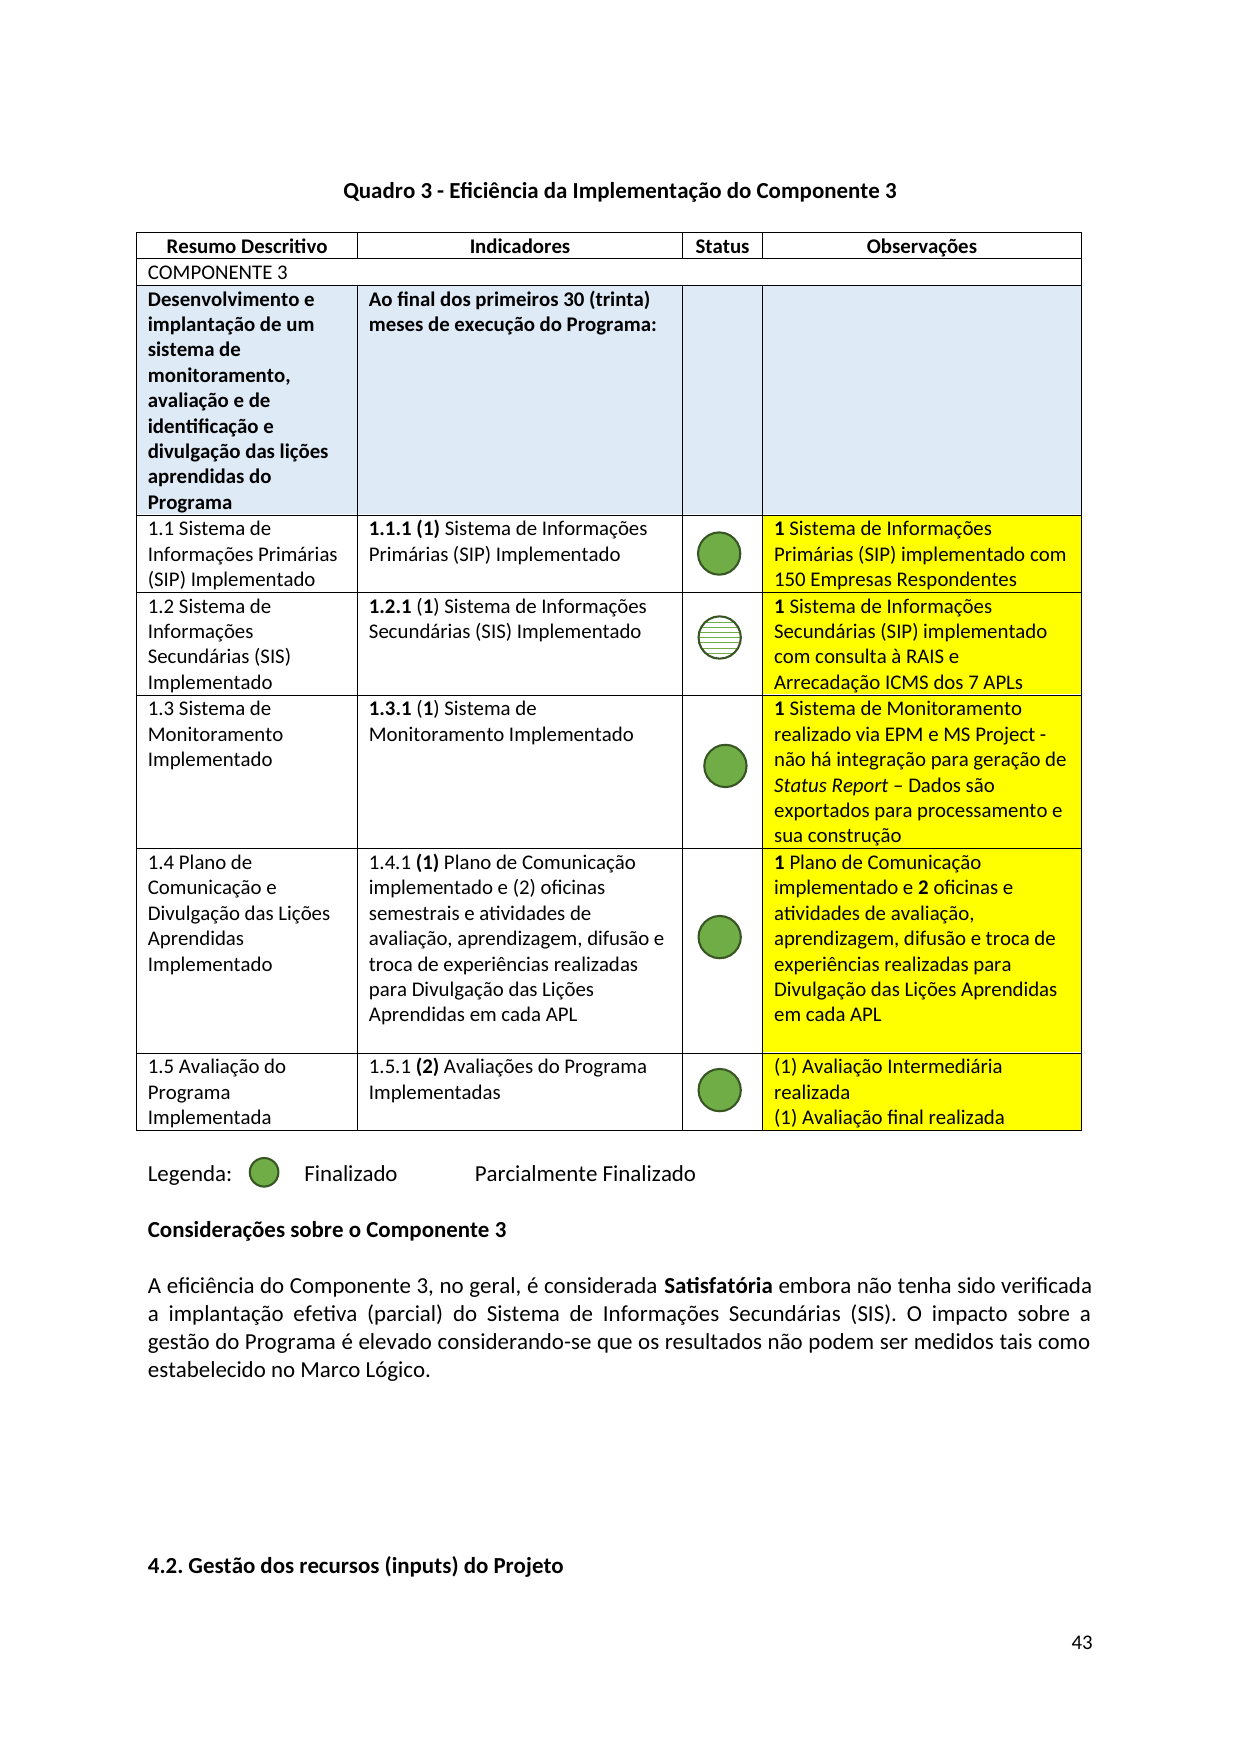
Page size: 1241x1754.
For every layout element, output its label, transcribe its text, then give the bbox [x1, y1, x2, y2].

table_cell [683, 1054, 762, 1130]
table_cell 1 Plano de Comunicação implementado e 2 oficinas e atividades de avaliação, aprendizagem, difusão e troca de experiências realizadas para Divulgação das Lições Aprendidas em cada APL [763, 849, 1081, 1052]
table_cell [683, 593, 762, 694]
text Legenda: Finalizado Parcialmente Finalizado [148, 1159, 257, 1187]
table_cell Ao final dos primeiros 30 (trinta) meses de execução do Programa: [358, 286, 682, 514]
table_cell 1.4 Plano de Comunicação e Divulgação das Lições Aprendidas Implementado [137, 849, 357, 1052]
text Legenda: Finalizado Parcialmente Finalizado [271, 1159, 1092, 1187]
table_header Status [683, 233, 762, 258]
table_cell 1 Sistema de Informações Secundárias (SIP) implementado com consulta à RAIS e Arrecadação ICMS dos 7 APLs [763, 593, 1081, 694]
table_cell [683, 849, 762, 1052]
table_header Resumo Descritivo [137, 233, 357, 258]
table_cell 1.5.1 (2) Avaliações do Programa Implementadas [358, 1054, 682, 1130]
table_cell 1.1 Sistema de Informações Primárias (SIP) Implementado [137, 516, 357, 592]
text Considerações sobre o Componente 3 [148, 1215, 1092, 1243]
table_cell 1.3 Sistema de Monitoramento Implementado [137, 696, 357, 848]
table_header Observações [763, 233, 1081, 258]
table_cell Desenvolvimento e implantação de um sistema de monitoramento, avaliação e de identificação e divulgação das lições aprendidas do Programa [137, 286, 357, 514]
table_header Indicadores [358, 233, 682, 258]
table_cell 1 Sistema de Informações Primárias (SIP) implementado com 150 Empresas Respondentes [763, 516, 1081, 592]
table_cell 1.4.1 (1) Plano de Comunicação implementado e (2) oficinas semestrais e atividades de avaliação, aprendizagem, difusão e troca de experiências realizadas para Divulgação das Lições Aprendidas em cada APL [358, 849, 682, 1052]
table_cell 1.1.1 (1) Sistema de Informações Primárias (SIP) Implementado [358, 516, 682, 592]
table_cell [683, 516, 762, 592]
text 4.2. Gestão dos recursos (inputs) do Projeto [148, 1551, 1092, 1579]
table_cell 1.5 Avaliação do Programa Implementada [137, 1054, 357, 1130]
table_cell [683, 696, 762, 848]
table_cell [683, 286, 762, 514]
table_cell [763, 286, 1081, 514]
table_cell 1 Sistema de Monitoramento realizado via EPM e MS Project - não há integração para geração de Status Report – Dados são exportados para processamento e sua construção [763, 696, 1081, 848]
table_cell COMPONENTE 3 [137, 259, 1081, 285]
text A eficiência do Componente 3, no geral, é considerada Satisfatória embora não tenha sido verificada a implantação efetiva (parcial) do Sistema de Informações Secundárias (SIS). O impacto sobre a gestão do Programa é elevado considerando-se que os resultados não podem ser medidos tais como estabelecido no Marco Lógico. [148, 1271, 1092, 1383]
table_cell 1.2 Sistema de Informações Secundárias (SIS) Implementado [137, 593, 357, 694]
table_cell 1.2.1 (1) Sistema de Informações Secundárias (SIS) Implementado [358, 593, 682, 694]
table_cell 1.3.1 (1) Sistema de Monitoramento Implementado [358, 696, 682, 848]
table_cell (1) Avaliação Intermediária realizada (1) Avaliação final realizada [763, 1054, 1081, 1130]
text Quadro 3 - Eficiência da Implementação do Componente 3 [148, 176, 1092, 204]
